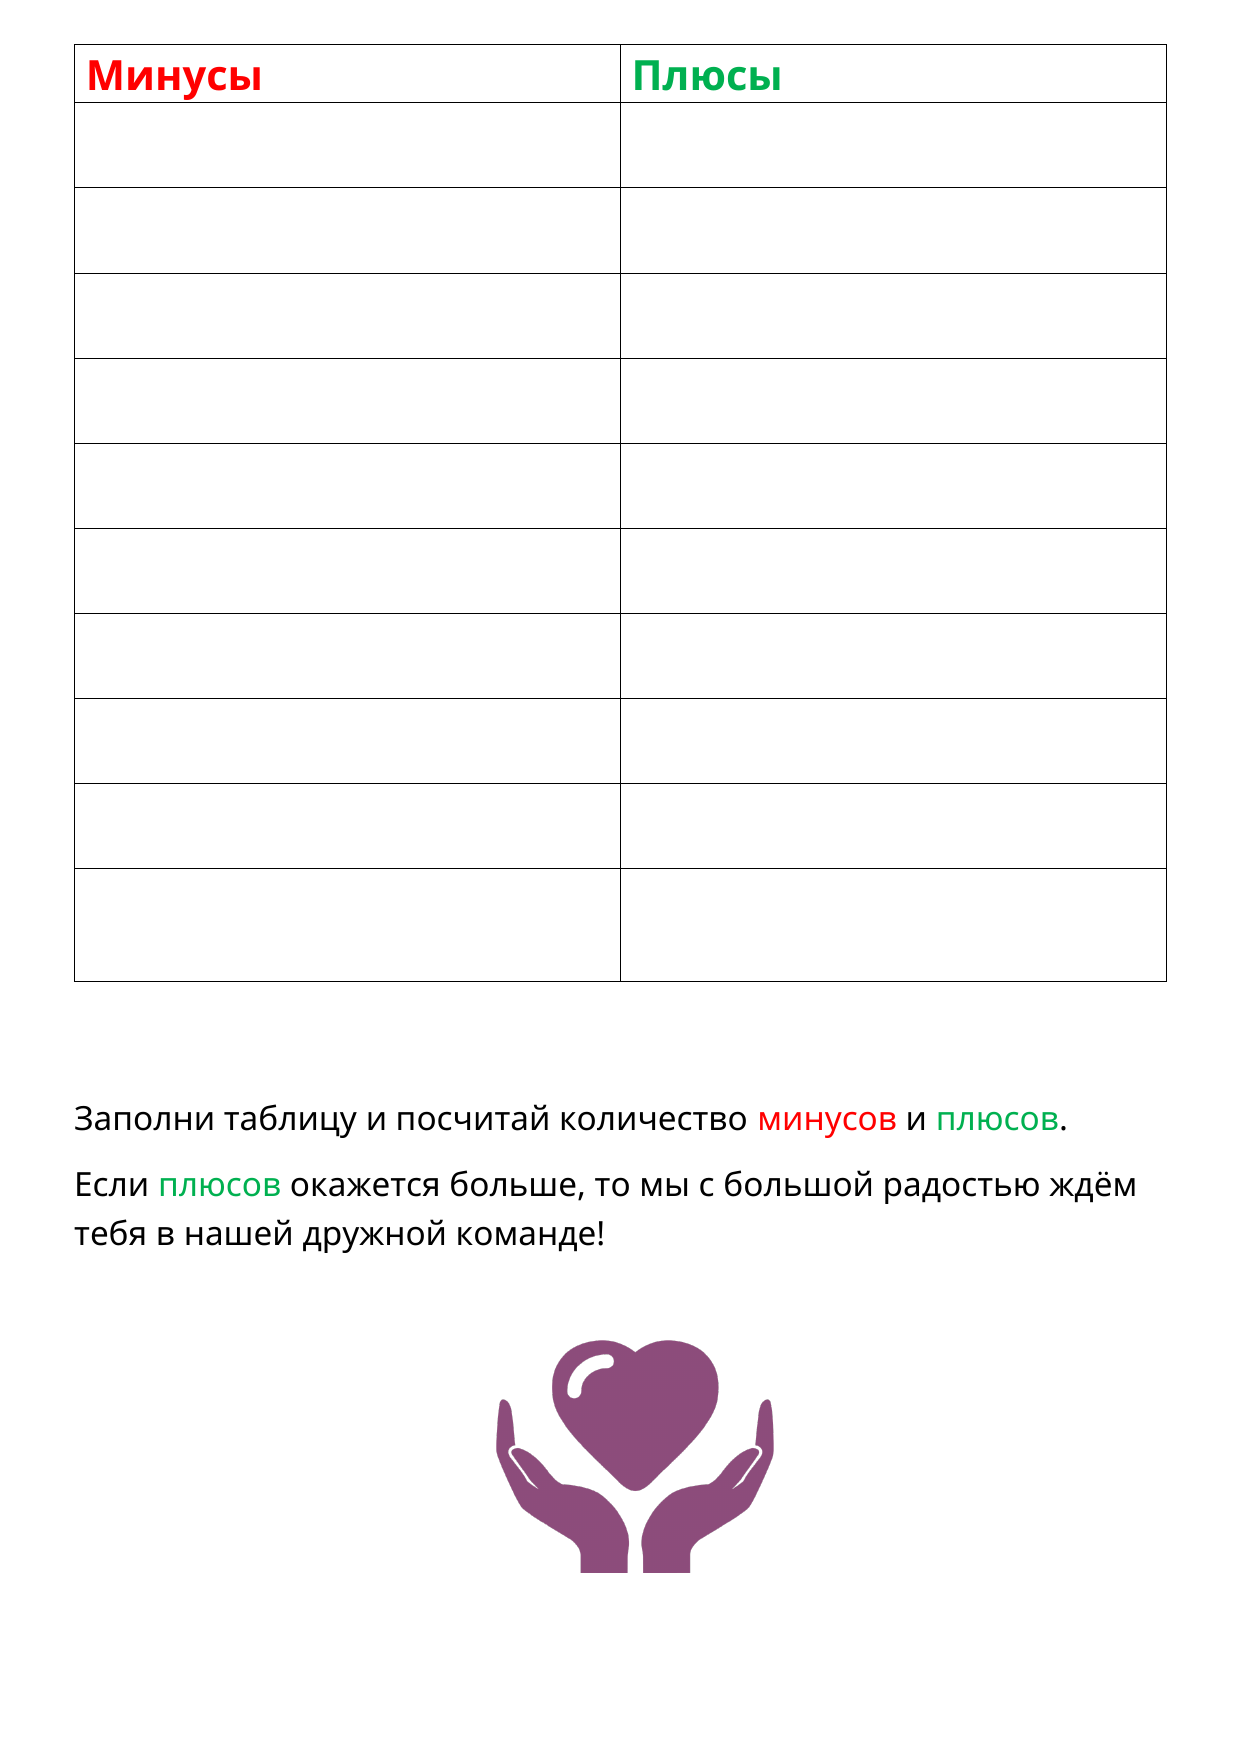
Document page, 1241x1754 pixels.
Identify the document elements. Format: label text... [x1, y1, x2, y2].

table_cell [621, 444, 1166, 528]
table_cell [75, 529, 620, 613]
table_cell [621, 614, 1166, 698]
table_cell [621, 869, 1166, 981]
table_cell [621, 274, 1166, 357]
table_cell [621, 699, 1166, 783]
table_cell [621, 359, 1166, 443]
table_cell [75, 444, 620, 528]
picture [496, 1340, 774, 1573]
table_header Минусы [75, 45, 620, 102]
table_header Плюсы [621, 45, 1166, 102]
table_cell [75, 359, 620, 443]
table_cell [621, 103, 1166, 187]
table_cell [75, 103, 620, 187]
text Если плюсов окажется больше, то мы с большой радостью ждём тебя в нашей дружной команде! [74, 1160, 1196, 1255]
table_cell [75, 869, 620, 981]
table_cell [75, 188, 620, 272]
table_cell [621, 529, 1166, 613]
table_cell [75, 274, 620, 357]
table_cell [621, 784, 1166, 868]
table_cell [75, 614, 620, 698]
table_cell [75, 784, 620, 868]
text Заполни таблицу и посчитай количество минусов и плюсов. [74, 1095, 1196, 1140]
table_cell [621, 188, 1166, 272]
table_cell [75, 699, 620, 783]
